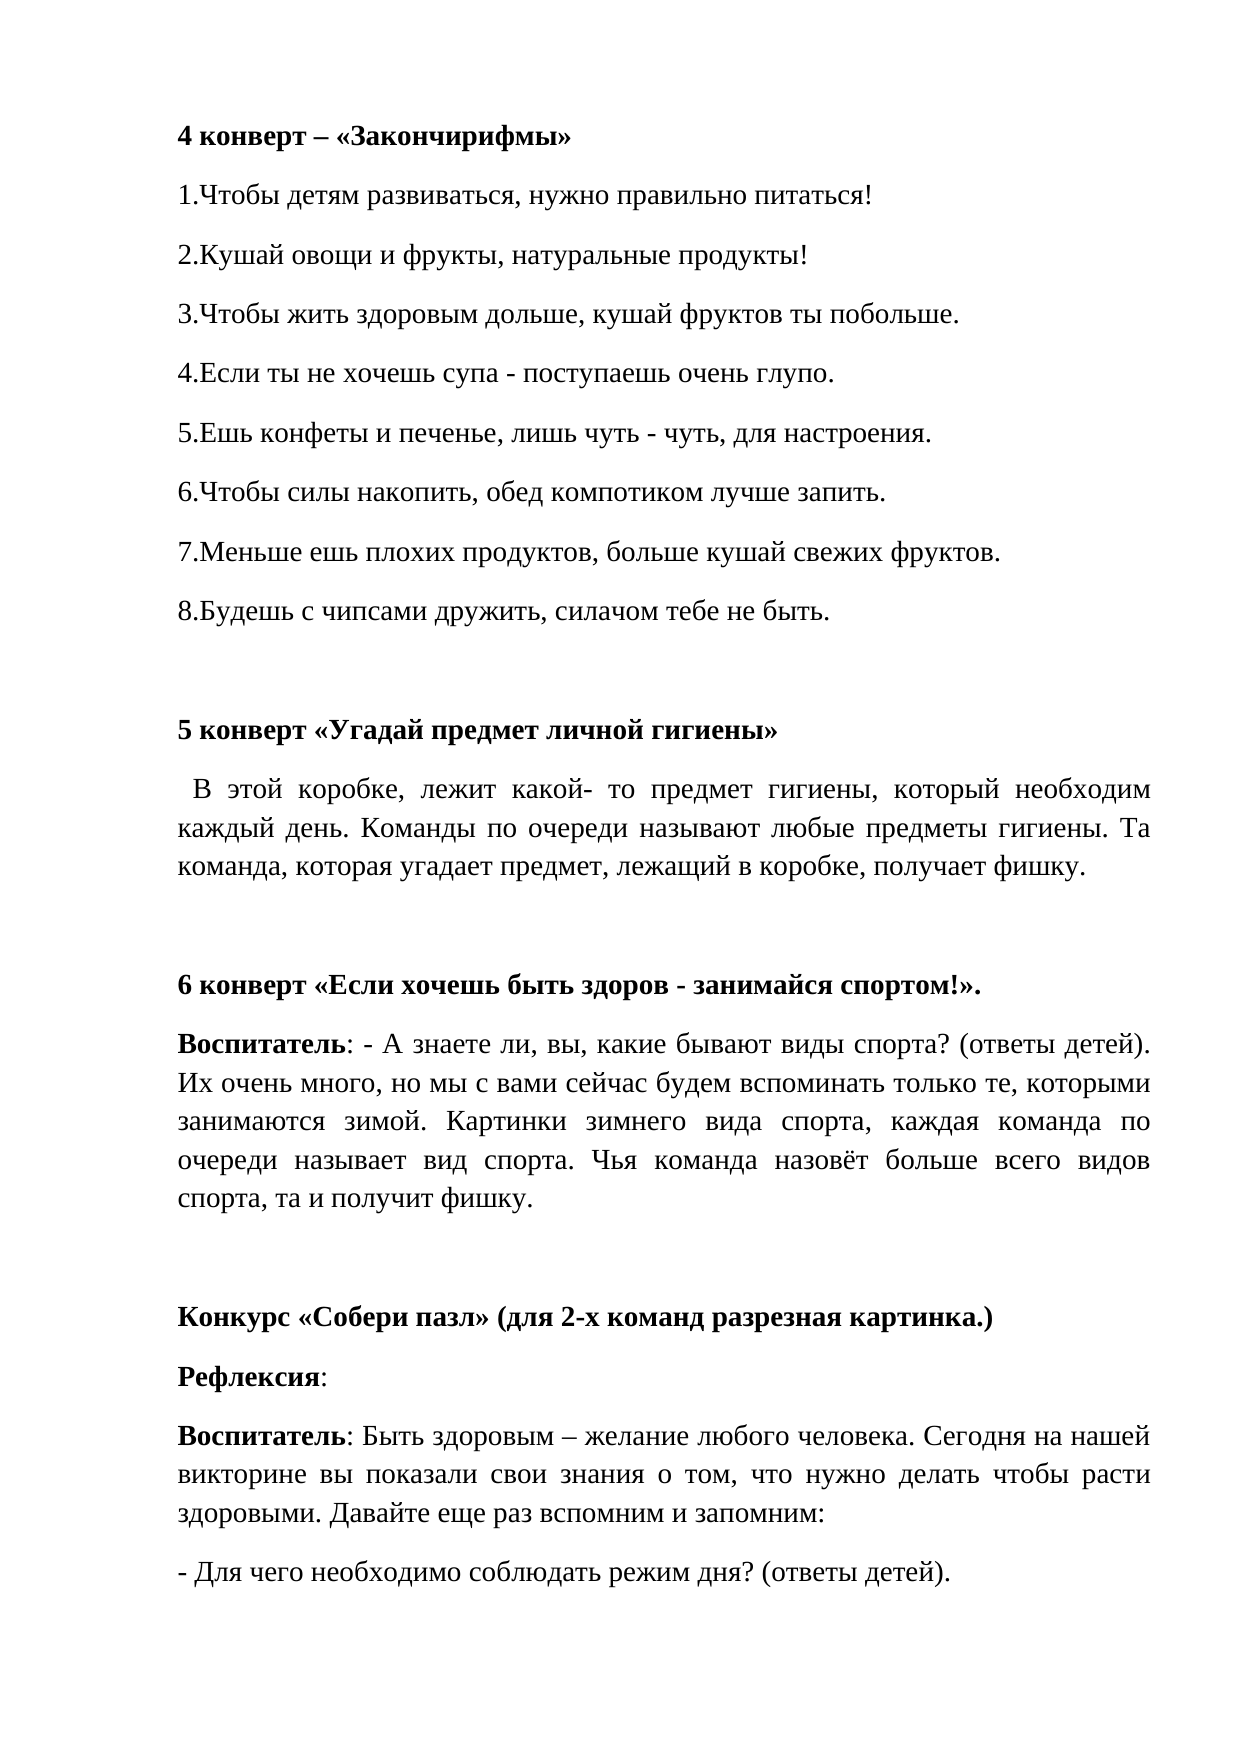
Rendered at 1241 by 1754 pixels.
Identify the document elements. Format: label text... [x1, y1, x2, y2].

text 5 конверт «Угадай предмет личной гигиены» [177, 712, 1152, 745]
text 1.Чтобы детям развиваться, нужно правильно питаться! [177, 177, 1152, 211]
text 2.Кушай овощи и фрукты, натуральные продукты! [177, 237, 1152, 270]
text 7.Меньше ешь плохих продуктов, больше кушай свежих фруктов. [177, 534, 1152, 567]
text Воспитатель: - А знаете ли, вы, какие бывают виды спорта? (ответы детей). Их очень много, но мы с вами сейчас будем вспоминать только те, которыми занимаются зимой. Картинки зимнего вида спорта, каждая команда по очереди называет вид спорта. Чья команда назовёт больше всего видов спорта, та и получит фишку. [177, 1026, 1152, 1214]
text 6.Чтобы силы накопить, обед компотиком лучше запить. [177, 474, 1152, 508]
text Рефлексия: [177, 1359, 1152, 1392]
text Конкурс «Собери пазл» (для 2-х команд разрезная картинка.) [177, 1299, 1152, 1333]
text 4 конверт – «Закончирифмы» [177, 118, 1152, 152]
text 5.Ешь конфеты и печенье, лишь чуть - чуть, для настроения. [177, 415, 1152, 448]
text В этой коробке, лежит какой- то предмет гигиены, который необходим каждый день. Команды по очереди называют любые предметы гигиены. Та команда, которая угадает предмет, лежащий в коробке, получает фишку. [177, 771, 1152, 882]
text Воспитатель: Быть здоровым – желание любого человека. Сегодня на нашей викторине вы показали свои знания о том, что нужно делать чтобы расти здоровыми. Давайте еще раз вспомним и запомним: [177, 1418, 1152, 1529]
text 3.Чтобы жить здоровым дольше, кушай фруктов ты побольше. [177, 296, 1152, 330]
text - Для чего необходимо соблюдать режим дня? (ответы детей). [177, 1554, 1152, 1588]
text 4.Если ты не хочешь супа - поступаешь очень глупо. [177, 356, 1152, 389]
text 8.Будешь с чипсами дружить, силачом тебе не быть. [177, 593, 1152, 627]
text 6 конверт «Если хочешь быть здоров - занимайся спортом!». [177, 967, 1152, 1001]
